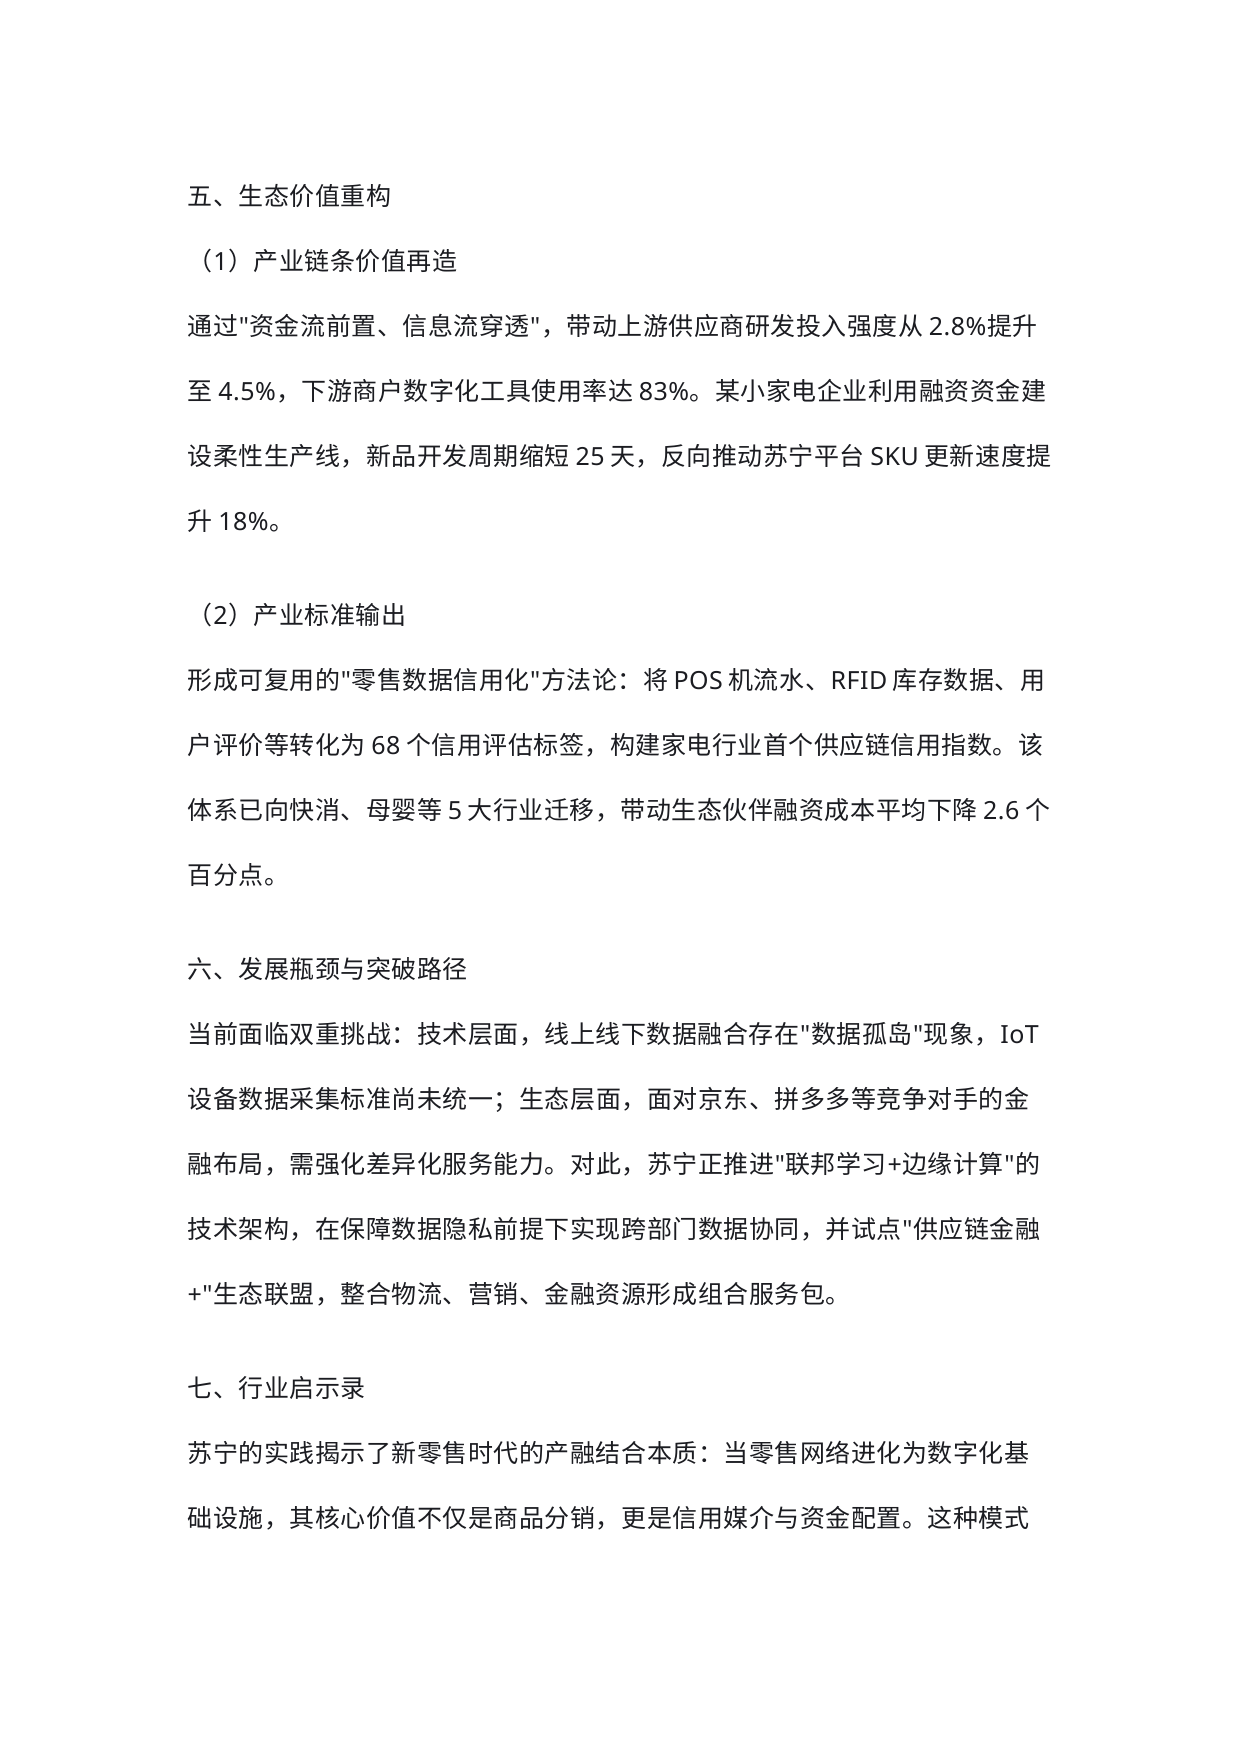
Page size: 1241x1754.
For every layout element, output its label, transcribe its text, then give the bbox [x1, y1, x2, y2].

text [187, 1354, 1053, 1549]
text 六、发展瓶颈与突破路径 当前面临双重挑战：技术层面，线上线下数据融合存在"数据孤岛"现象，IoT设备数据采集标准尚未统一；生态层面，面对京东、拼多多等竞争对手的金融布局，需强化差异化服务能力。对此，苏宁正推进"联邦学习+边缘计算"的技术架构，在保障数据隐私前提下实现跨部门数据协同，并试点"供应链金融+"生态联盟，整合物流、营销、金融资源形成组合服务包。 [187, 935, 1053, 1325]
text 五、生态价值重构 （1）产业链条价值再造 通过"资金流前置、信息流穿透"，带动上游供应商研发投入强度从2.8%提升至4.5%，下游商户数字化工具使用率达83%。某小家电企业利用融资资金建设柔性生产线，新品开发周期缩短25天，反向推动苏宁平台SKU更新速度提升18%。 [187, 162, 1053, 552]
text （2）产业标准输出 形成可复用的"零售数据信用化"方法论：将POS机流水、RFID库存数据、用户评价等转化为68个信用评估标签，构建家电行业首个供应链信用指数。该体系已向快消、母婴等5大行业迁移，带动生态伙伴融资成本平均下降2.6个百分点。 [187, 581, 1053, 906]
